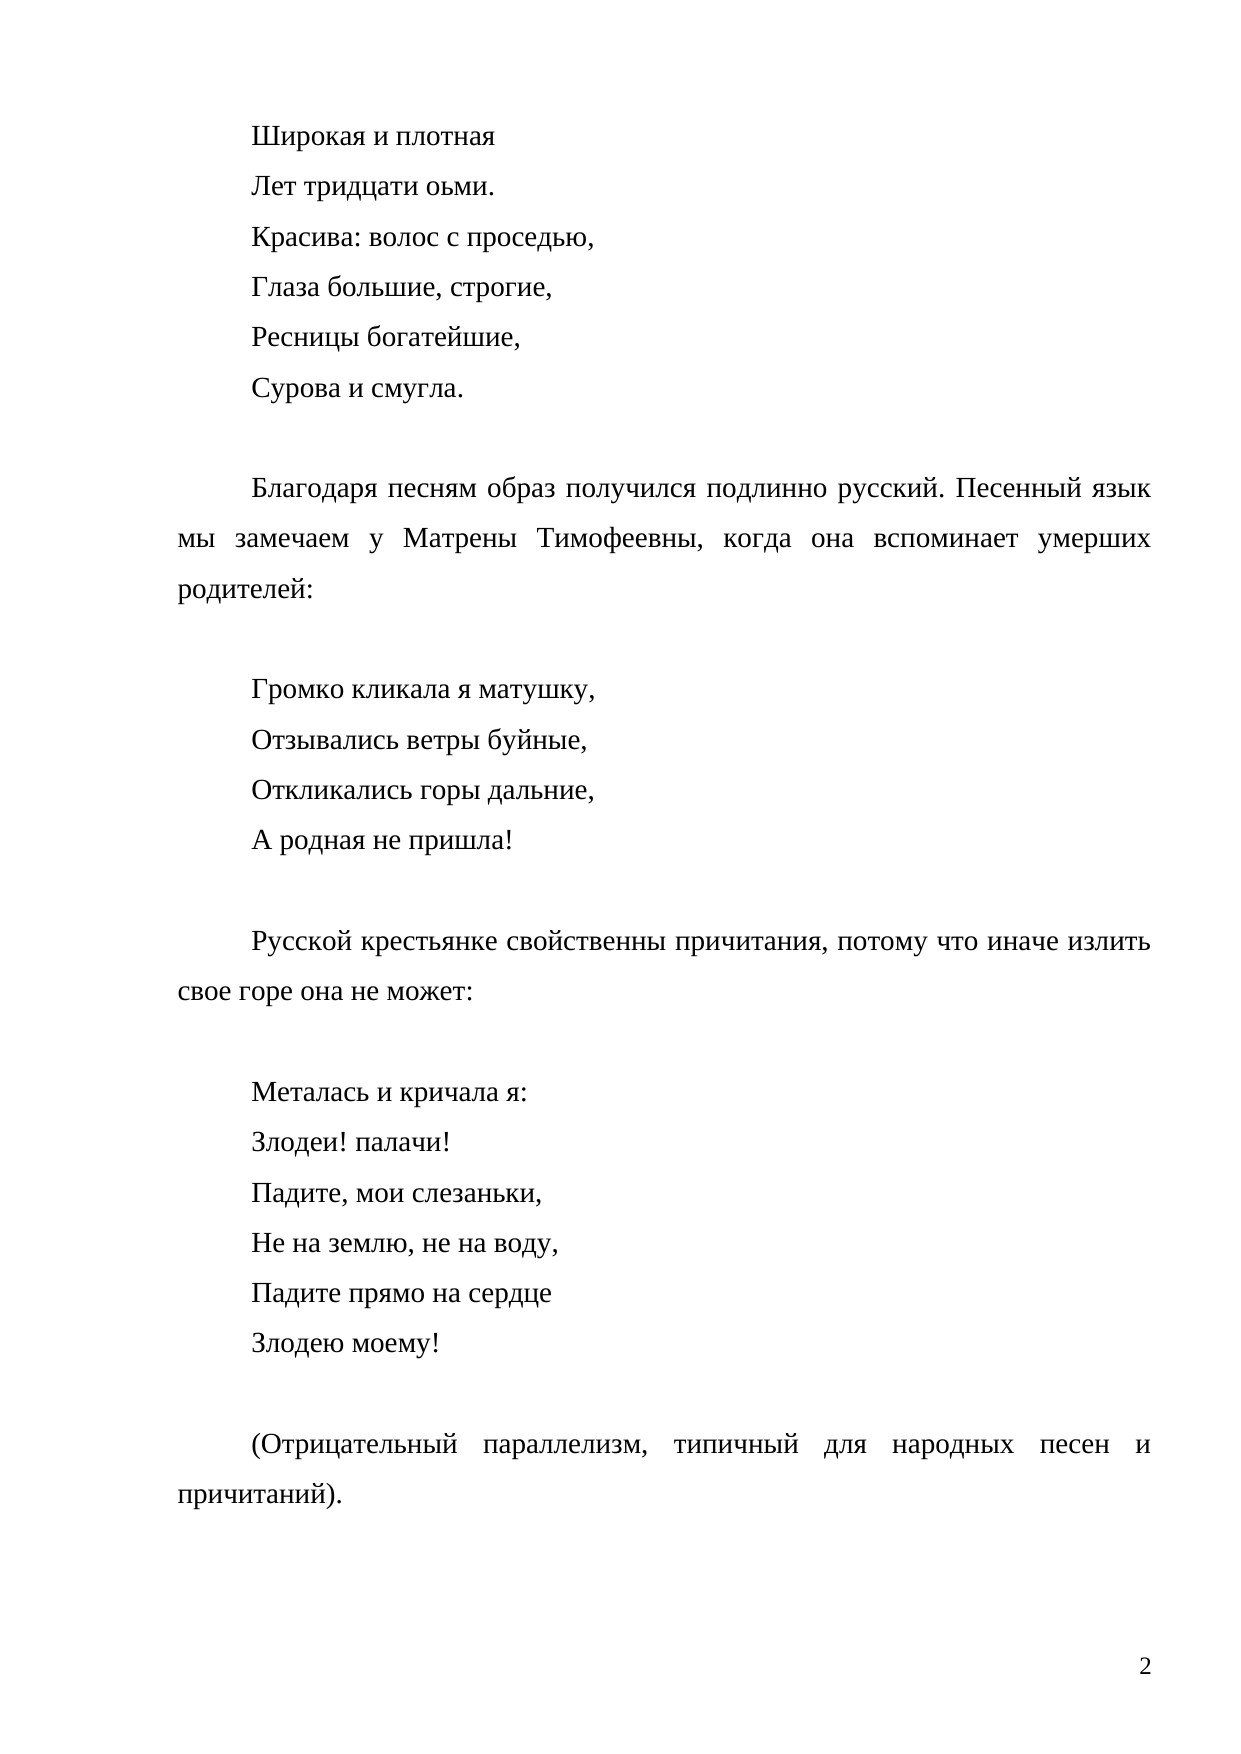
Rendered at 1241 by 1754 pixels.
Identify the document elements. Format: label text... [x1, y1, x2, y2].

text Благодаря песням образ получился подлинно русский. Песенный язык мы замечаем у Матрены Тимофеевны, когда она вспоминает умерших родителей: [177, 470, 1152, 604]
text Глаза большие, строгие, [177, 269, 1152, 303]
text Падите, мои слезаньки, [177, 1175, 1152, 1208]
text Красива: волос с проседью, [177, 219, 1152, 252]
text Лет тридцати оьми. [177, 168, 1152, 202]
text Широкая и плотная [177, 118, 1152, 152]
text Злодею моему! [177, 1326, 1152, 1359]
text Русской крестьянке свойственны причитания, потому что иначе излить свое горе она не может: [177, 923, 1152, 1007]
text Откликались горы дальние, [177, 772, 1152, 806]
text Сурова и смугла. [177, 370, 1152, 403]
text А родная не пришла! [177, 822, 1152, 856]
text Металась и кричала я: [177, 1074, 1152, 1108]
text Не на землю, не на воду, [177, 1225, 1152, 1258]
text Злодеи! палачи! [177, 1124, 1152, 1158]
text Громко кликала я матушку, [177, 672, 1152, 705]
text Ресницы богатейшие, [177, 319, 1152, 353]
text Отзывались ветры буйные, [177, 722, 1152, 755]
text (Отрицательный параллелизм, типичный для народных песен и причитаний). [177, 1426, 1152, 1510]
text Падите прямо на сердце [177, 1275, 1152, 1309]
